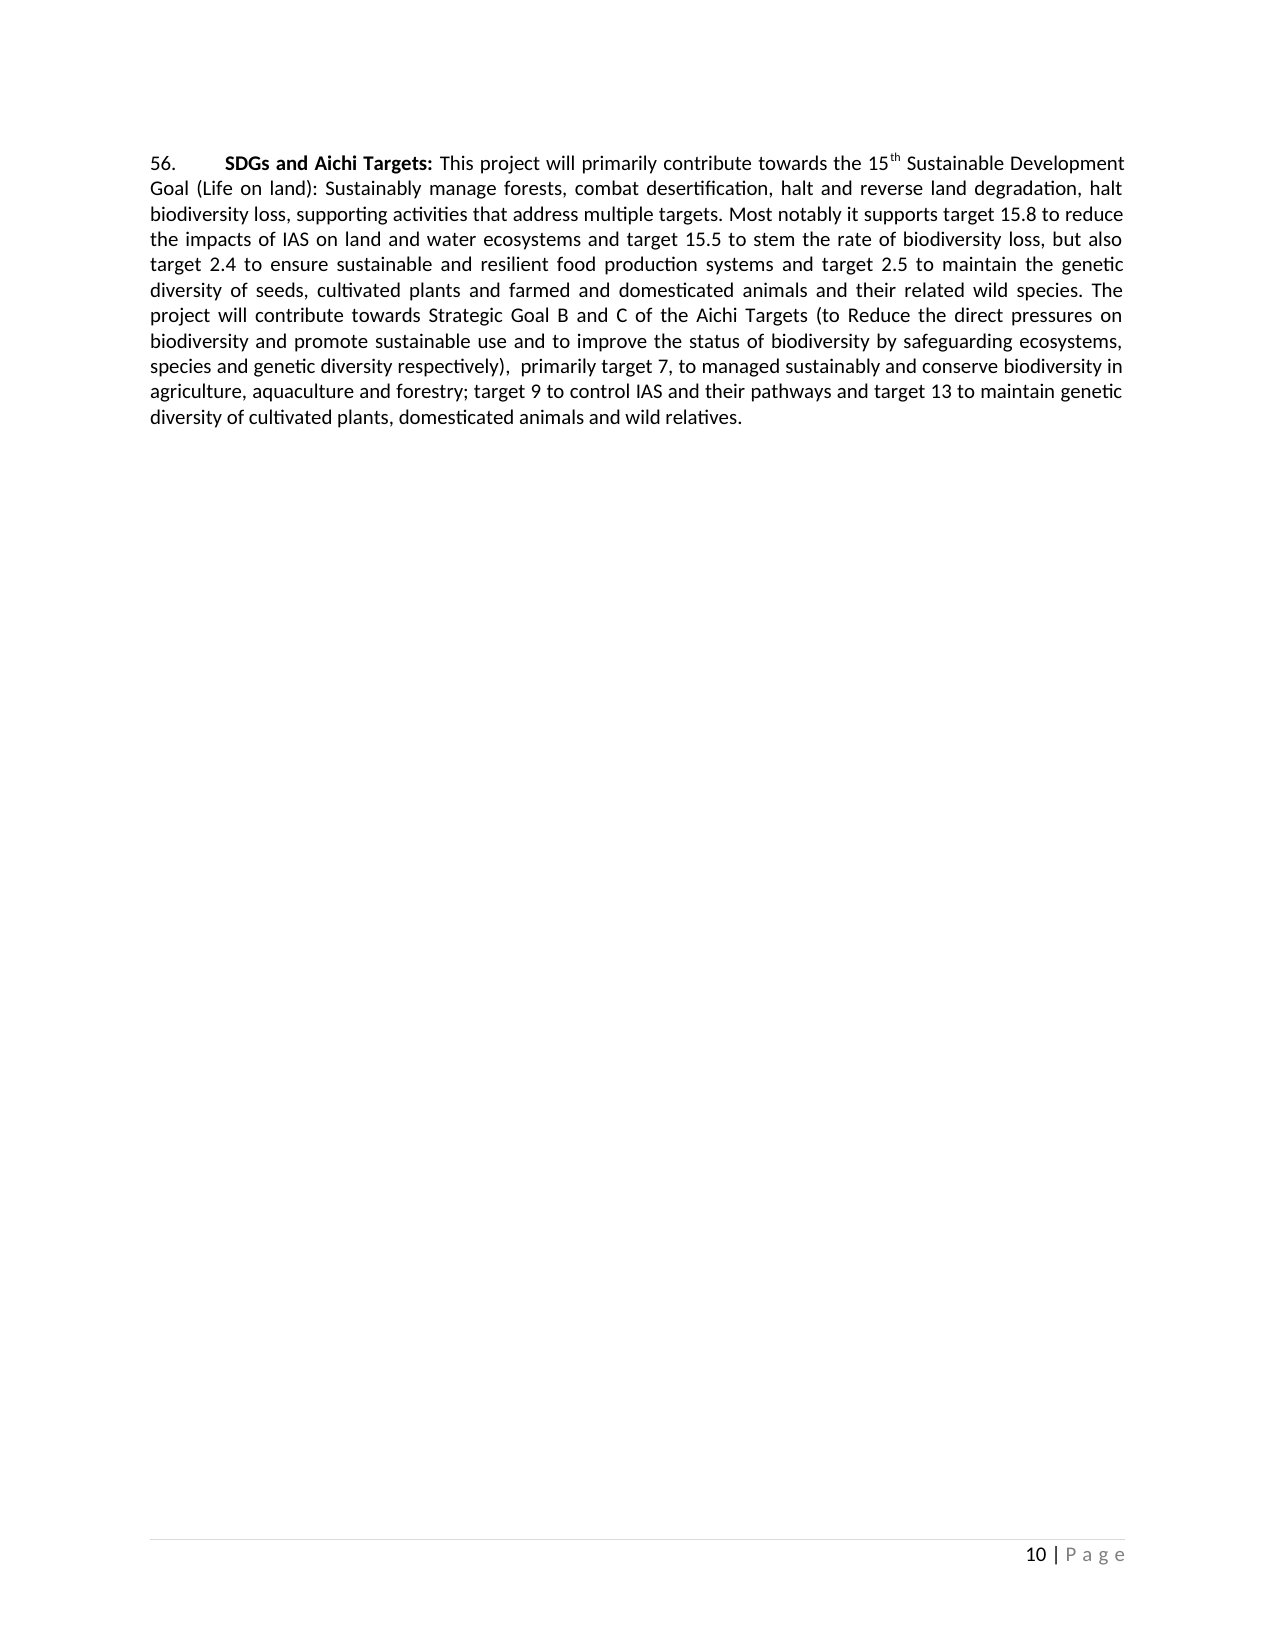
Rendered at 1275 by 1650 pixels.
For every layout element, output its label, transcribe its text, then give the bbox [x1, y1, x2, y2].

list SDGs and Aichi Targets: This project will primarily contribute towards the 15th Sustainable Development Goal (Life on land): Sustainably manage forests, combat desertification, halt and reverse land degradation, halt biodiversity loss, supporting activities that address multiple targets. Most notably it supports target 15.8 to reduce the impacts of IAS on land and water ecosystems and target 15.5 to stem the rate of biodiversity loss, but also target 2.4 to ensure sustainable and resilient food production systems and target 2.5 to maintain the genetic diversity of seeds, cultivated plants and farmed and domesticated animals and their related wild species. The project will contribute towards Strategic Goal B and C of the Aichi Targets (to Reduce the direct pressures on biodiversity and promote sustainable use and to improve the status of biodiversity by safeguarding ecosystems, species and genetic diversity respectively), primarily target 7, to managed sustainably and conserve biodiversity in agriculture, aquaculture and forestry; target 9 to control IAS and their pathways and target 13 to maintain genetic diversity of cultivated plants, domesticated animals and wild relatives. [150, 150, 1125, 429]
